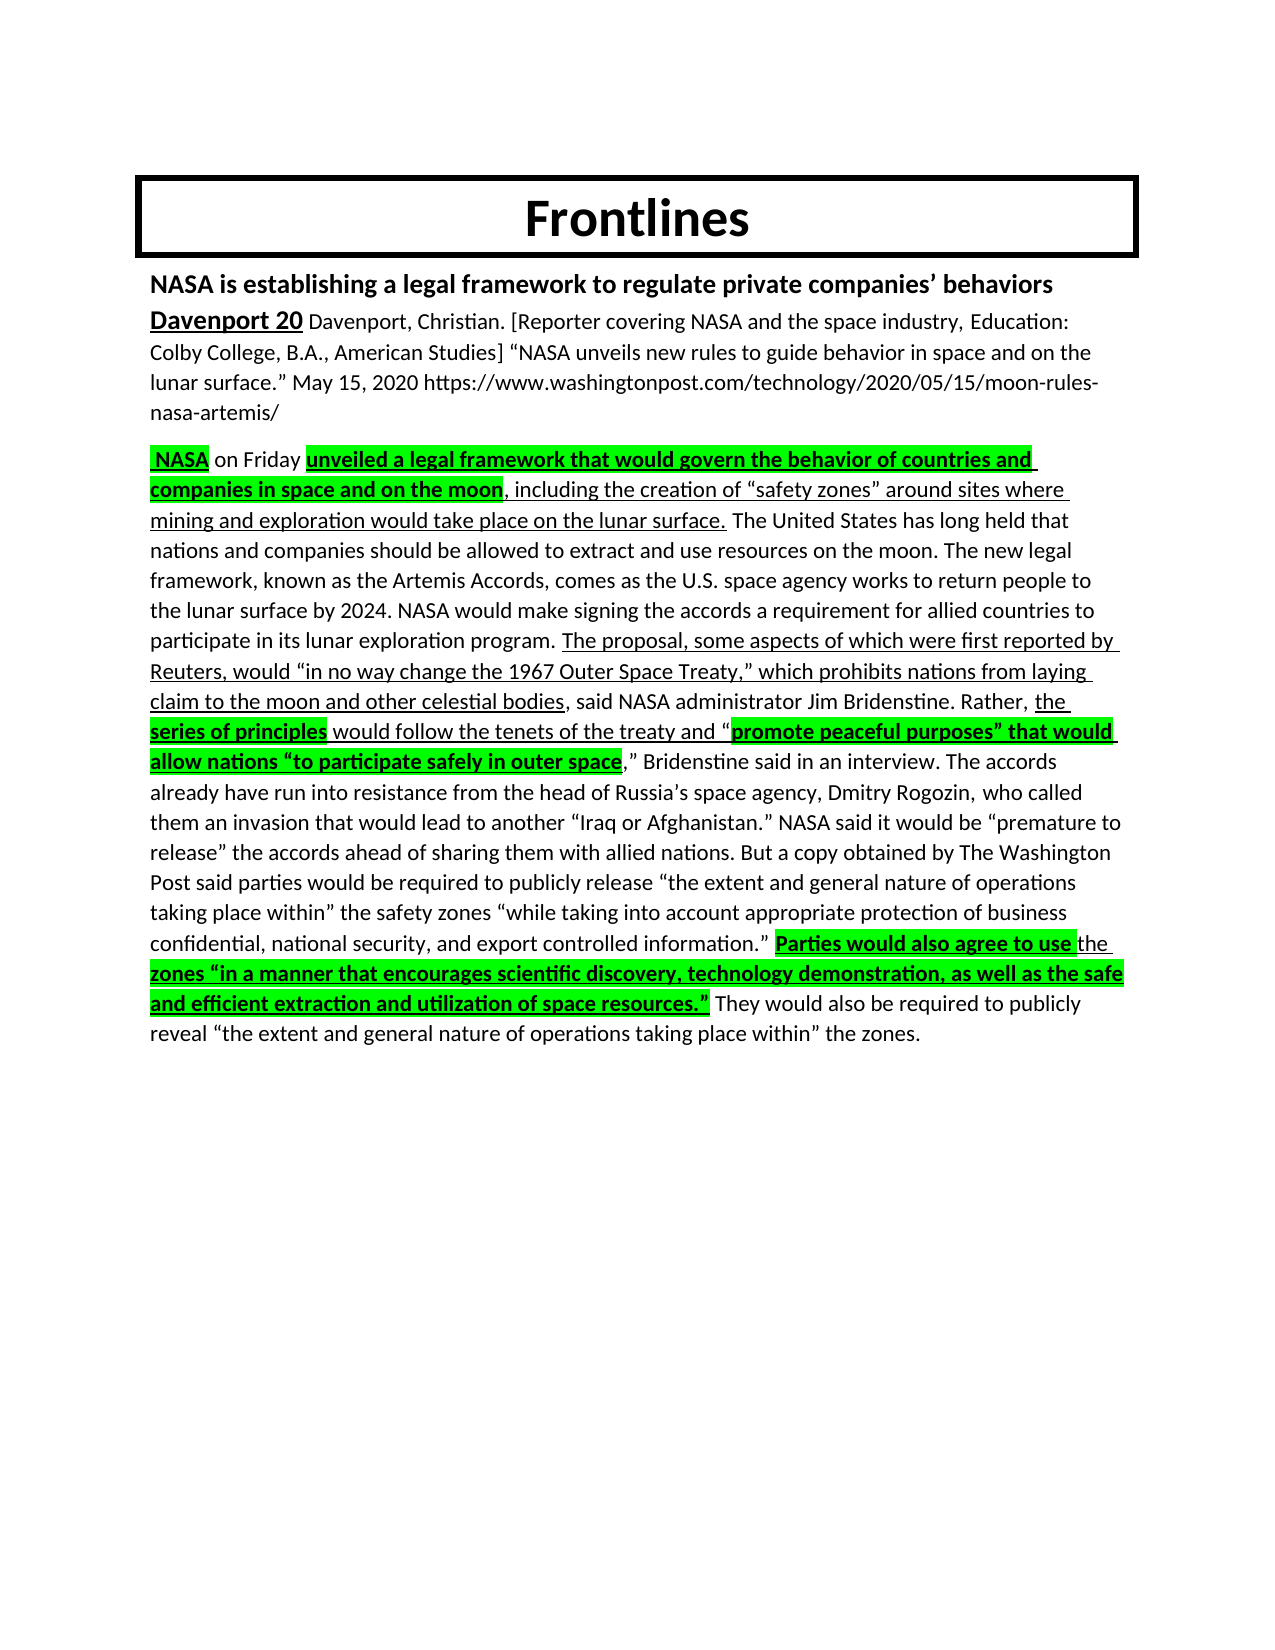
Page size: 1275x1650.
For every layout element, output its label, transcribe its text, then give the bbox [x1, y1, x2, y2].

text NASA on Friday unveiled a legal framework that would govern the behavior of countries and companies in space and on the moon, including the creation of “safety zones” around sites where mining and exploration would take place on the lunar surface. The United States has long held that nations and companies should be allowed to extract and use resources on the moon. The new legal framework, known as the Artemis Accords, comes as the U.S. space agency works to return people to the lunar surface by 2024. NASA would make signing the accords a requirement for allied countries to participate in its lunar exploration program. The proposal, some aspects of which were first reported by Reuters, would “in no way change the 1967 Outer Space Treaty,” which prohibits nations from laying claim to the moon and other celestial bodies, said NASA administrator Jim Bridenstine. Rather, the series of principles would follow the tenets of the treaty and “promote peaceful purposes” that would allow nations “to participate safely in outer space,” Bridenstine said in an interview. The accords already have run into resistance from the head of Russia’s space agency, Dmitry Rogozin, who called them an invasion that would lead to another “Iraq or Afghanistan.” NASA said it would be “premature to release” the accords ahead of sharing them with allied nations. But a copy obtained by The Washington Post said parties would be required to publicly release “the extent and general nature of operations taking place within” the safety zones “while taking into account appropriate protection of business confidential, national security, and export controlled information.” Parties would also agree to use the zones “in a manner that encourages scientific discovery, technology demonstration, as well as the safe and efficient extraction and utilization of space resources.” They would also be required to publicly reveal “the extent and general nature of operations taking place within” the zones. [150, 445, 1125, 1047]
text Davenport 20 Davenport, Christian. [Reporter covering NASA and the space industry, Education: Colby College, B.A., American Studies] “NASA unveils new rules to guide behavior in space and on the lunar surface.” May 15, 2020 https://www.washingtonpost.com/technology/2020/05/15/moon-rules-nasa-artemis/ [150, 303, 1125, 426]
subtitle NASA is establishing a legal framework to regulate private companies’ behaviors [150, 267, 1125, 300]
subtitle Frontlines [142, 181, 1133, 252]
